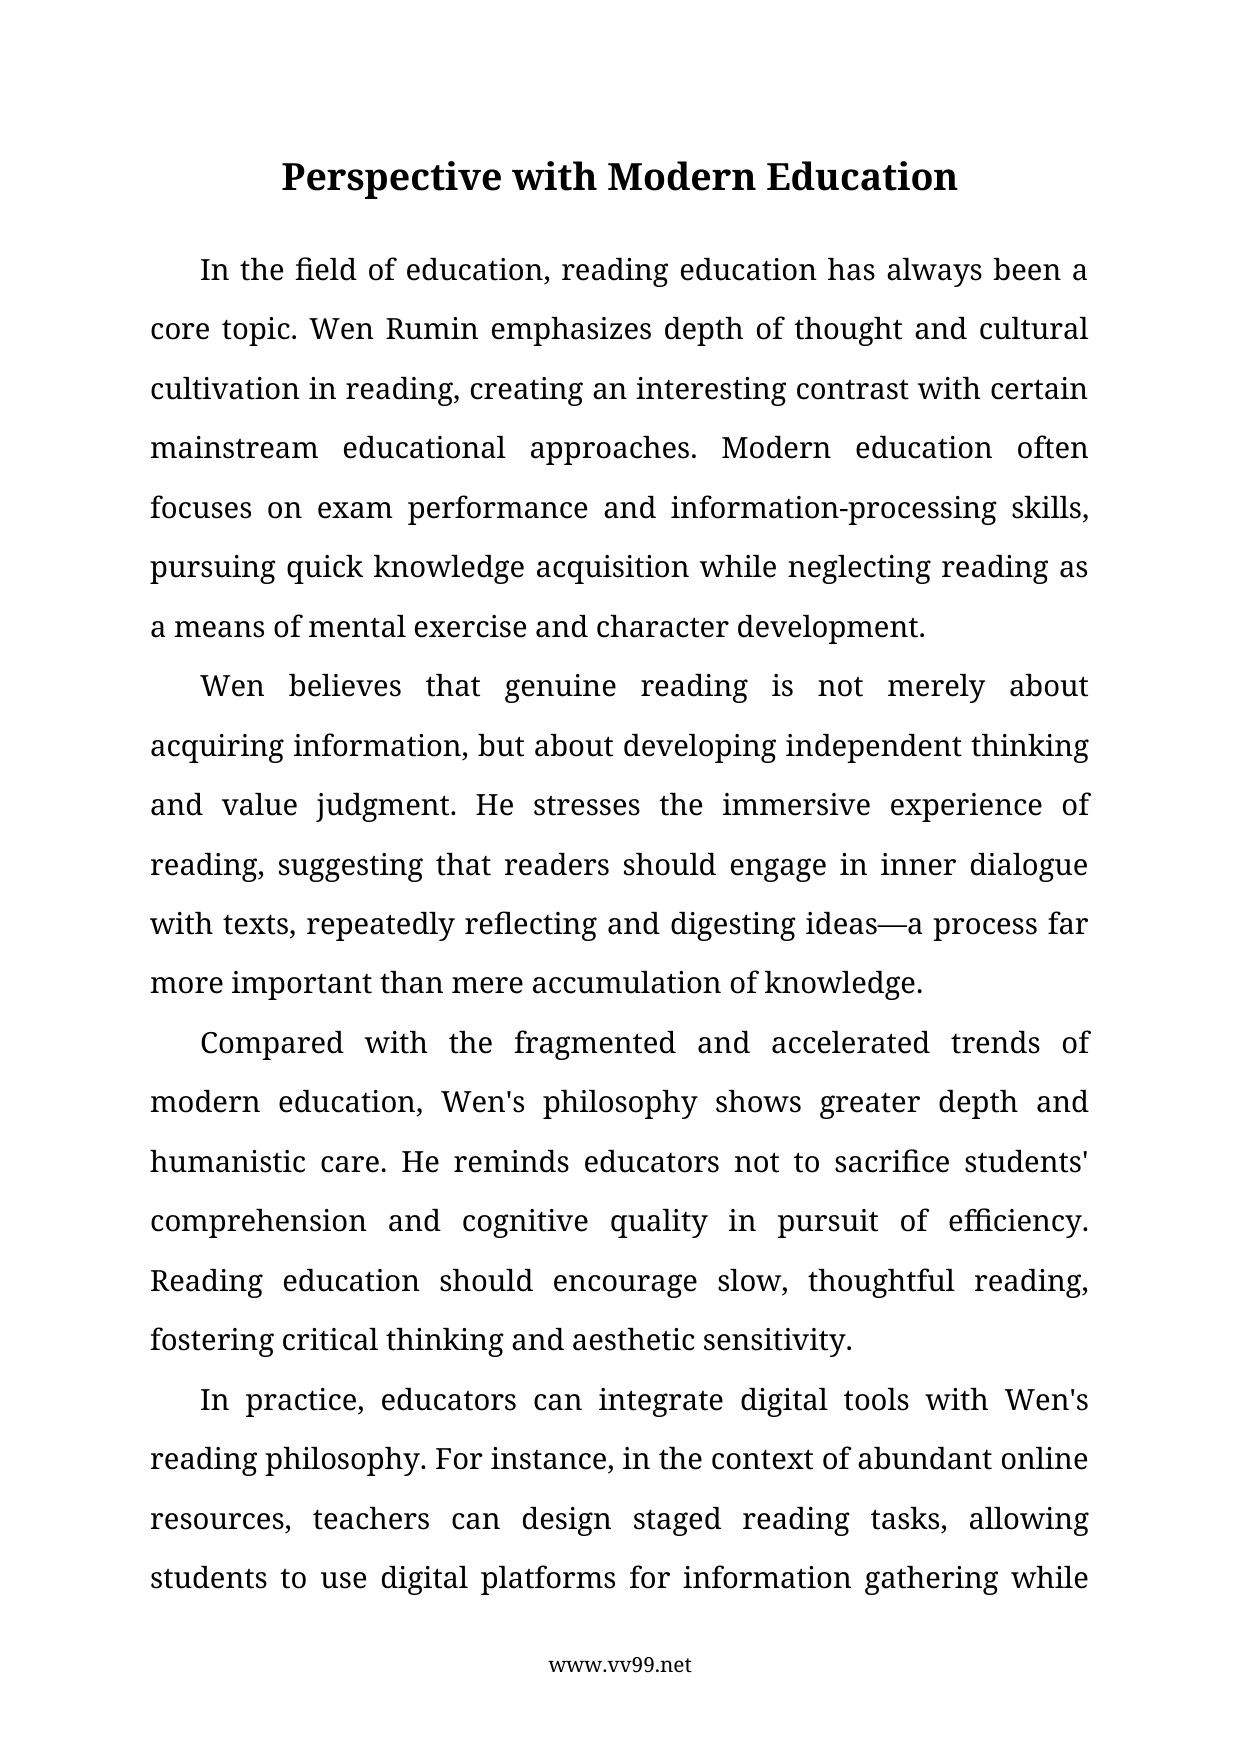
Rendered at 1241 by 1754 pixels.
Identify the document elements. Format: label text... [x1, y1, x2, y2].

text In the field of education, reading education has always been a core topic. Wen Rumin emphasizes depth of thought and cultural cultivation in reading, creating an interesting contrast with certain mainstream educational approaches. Modern education often focuses on exam performance and information-processing skills, pursuing quick knowledge acquisition while neglecting reading as a means of mental exercise and character development. [150, 249, 1090, 646]
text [150, 1379, 1090, 1597]
text Compared with the fragmented and accelerated trends of modern education, Wen's philosophy shows greater depth and humanistic care. He reminds educators not to sacrifice students' comprehension and cognitive quality in pursuit of efficiency. Reading education should encourage slow, thoughtful reading, fostering critical thinking and aesthetic sensitivity. [150, 1022, 1090, 1359]
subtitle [150, 150, 1090, 201]
text Wen believes that genuine reading is not merely about acquiring information, but about developing independent thinking and value judgment. He stresses the immersive experience of reading, suggesting that readers should engage in inner dialogue with texts, repeatedly reflecting and digesting ideas—a process far more important than mere accumulation of knowledge. [150, 665, 1090, 1002]
